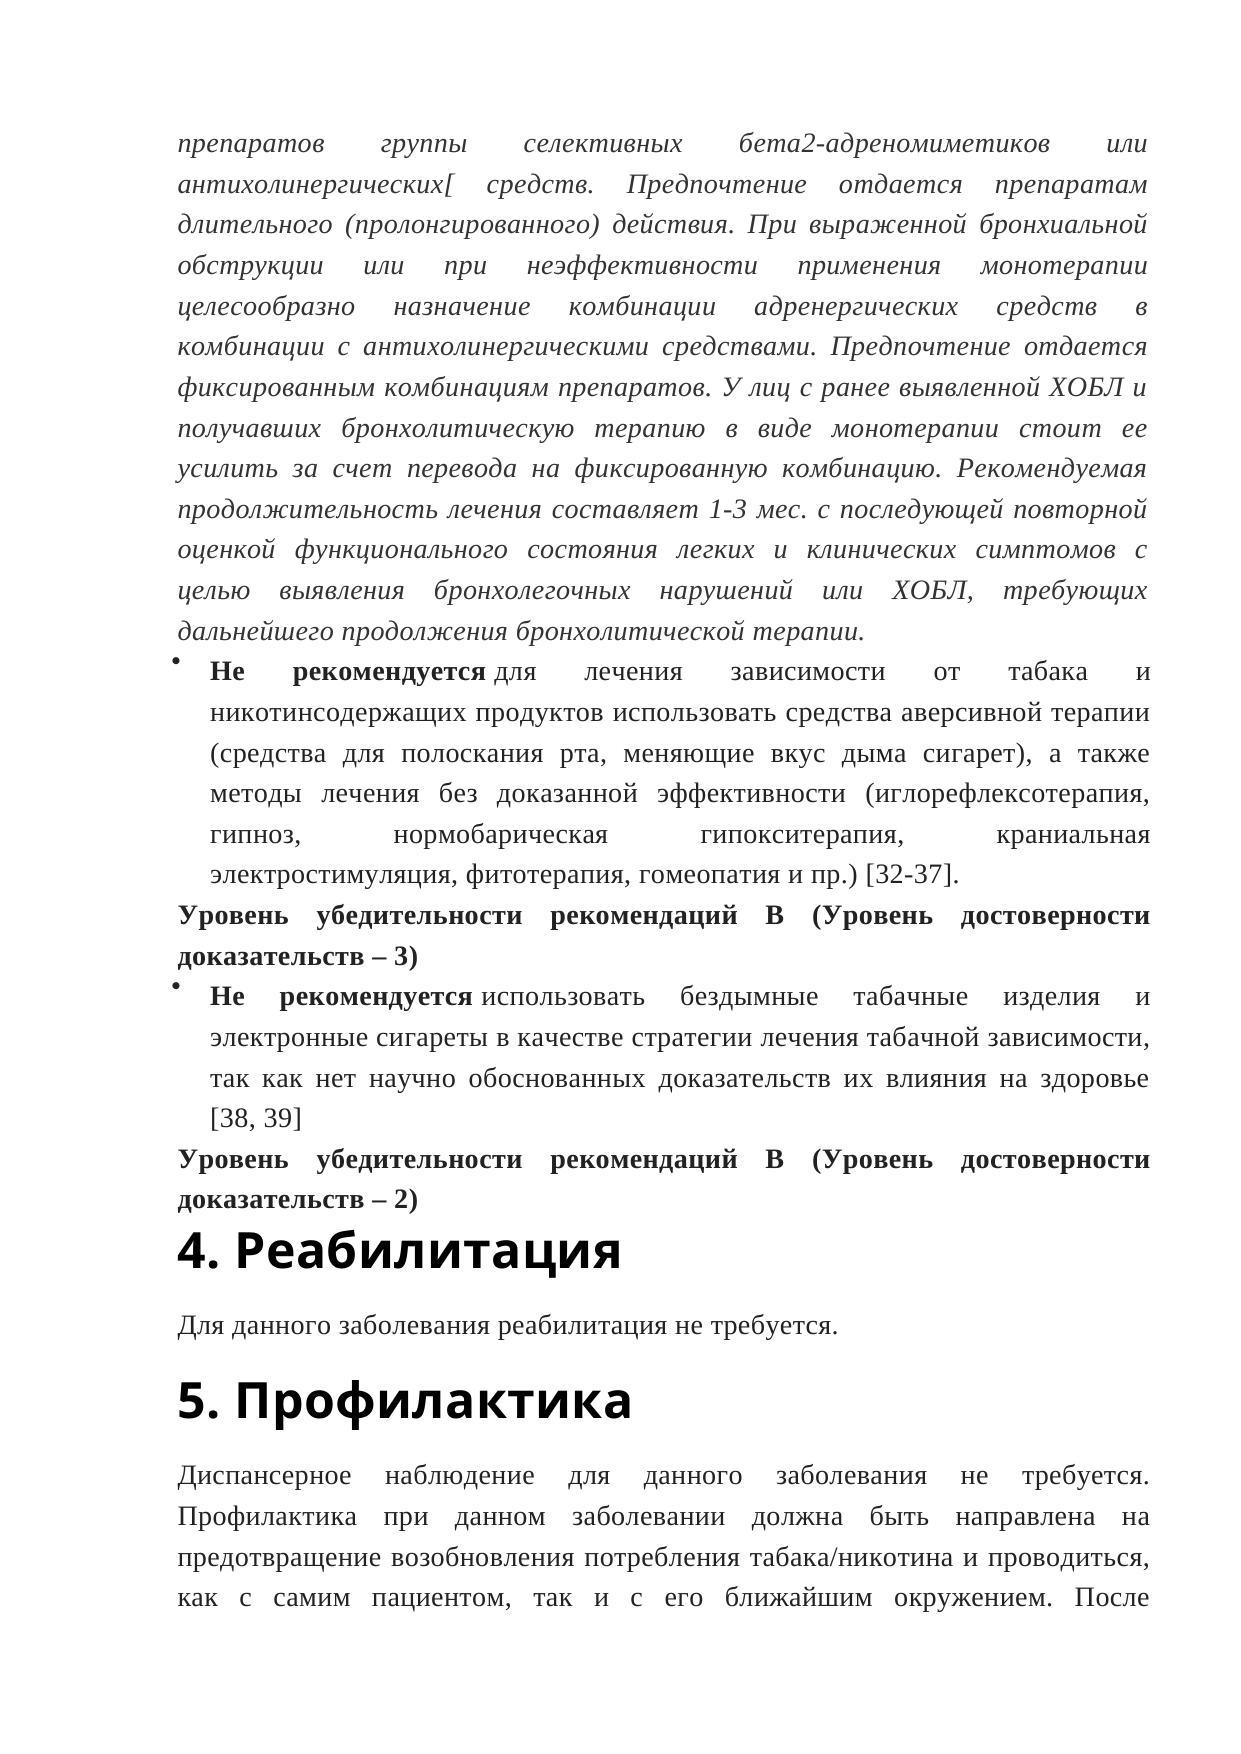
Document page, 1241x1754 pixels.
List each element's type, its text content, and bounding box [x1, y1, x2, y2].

list Не рекомендуется использовать бездымные табачные изделия и электронные сигареты в качестве стратегии лечения табачной зависимости, так как нет научно обоснованных доказательств их влияния на здоровье [38, 39] [172, 971, 1152, 1134]
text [177, 1450, 1152, 1613]
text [177, 118, 1152, 646]
text Для данного заболевания реабилитация не требуется. [177, 1300, 1152, 1340]
list Не рекомендуется для лечения зависимости от табака и никотинсодержащих продуктов использовать средства аверсивной терапии (средства для полоскания рта, меняющие вкус дыма сигарет), а также методы лечения без доказанной эффективности (иглорефлексотерапия, гипноз, нормобарическая гипокситерапия, краниальная электростимуляция, фитотерапия, гомеопатия и пр.) [32-37]. [172, 646, 1152, 890]
text Уровень убедительности рекомендаций В (Уровень достоверности доказательств – 3) [177, 890, 1152, 971]
text Уровень убедительности рекомендаций В (Уровень достоверности доказательств – 2) [177, 1134, 1152, 1215]
text 5. Профилактика [177, 1365, 1152, 1433]
text 4. Реабилитация [177, 1215, 1152, 1283]
